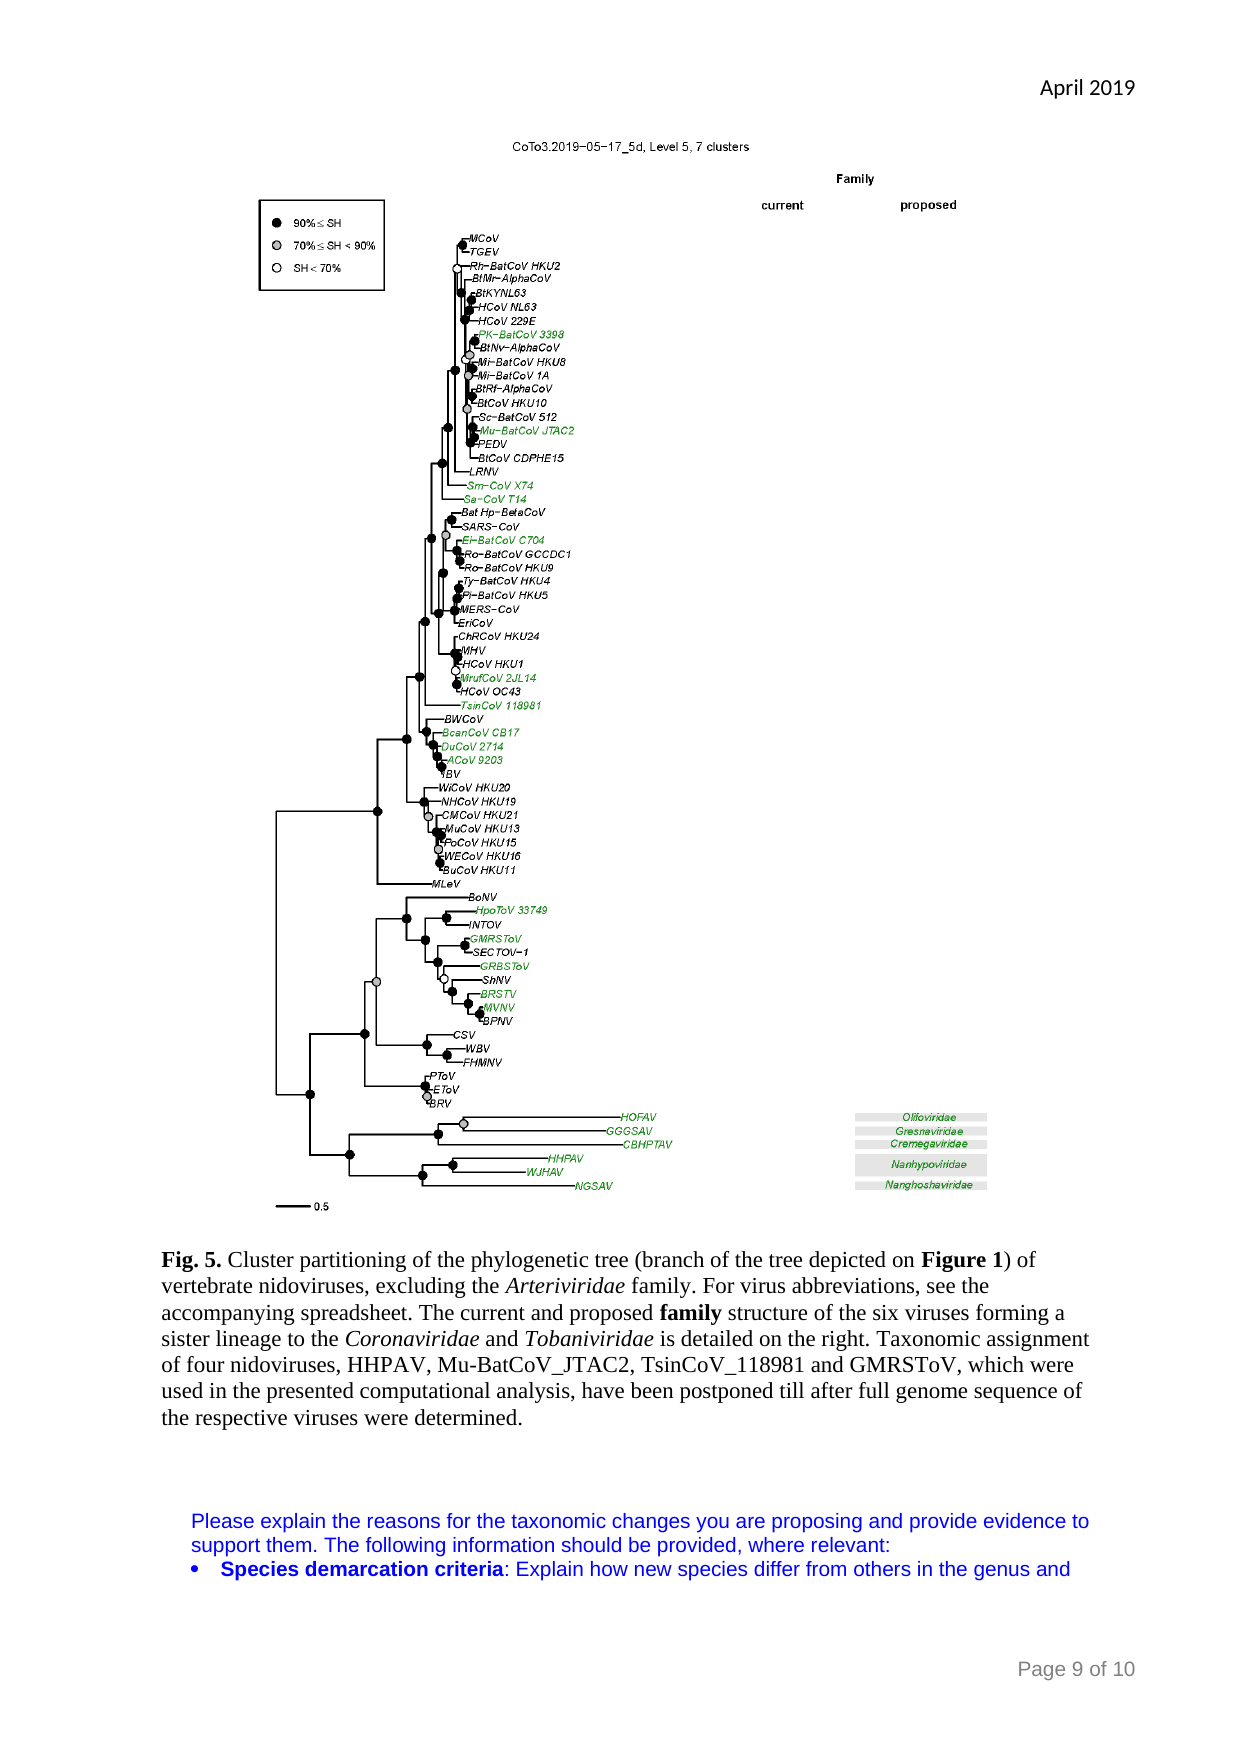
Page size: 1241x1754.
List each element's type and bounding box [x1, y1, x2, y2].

picture [237, 135, 1024, 1246]
table_header [150, 135, 1111, 1509]
table_cell [150, 1509, 1111, 1604]
